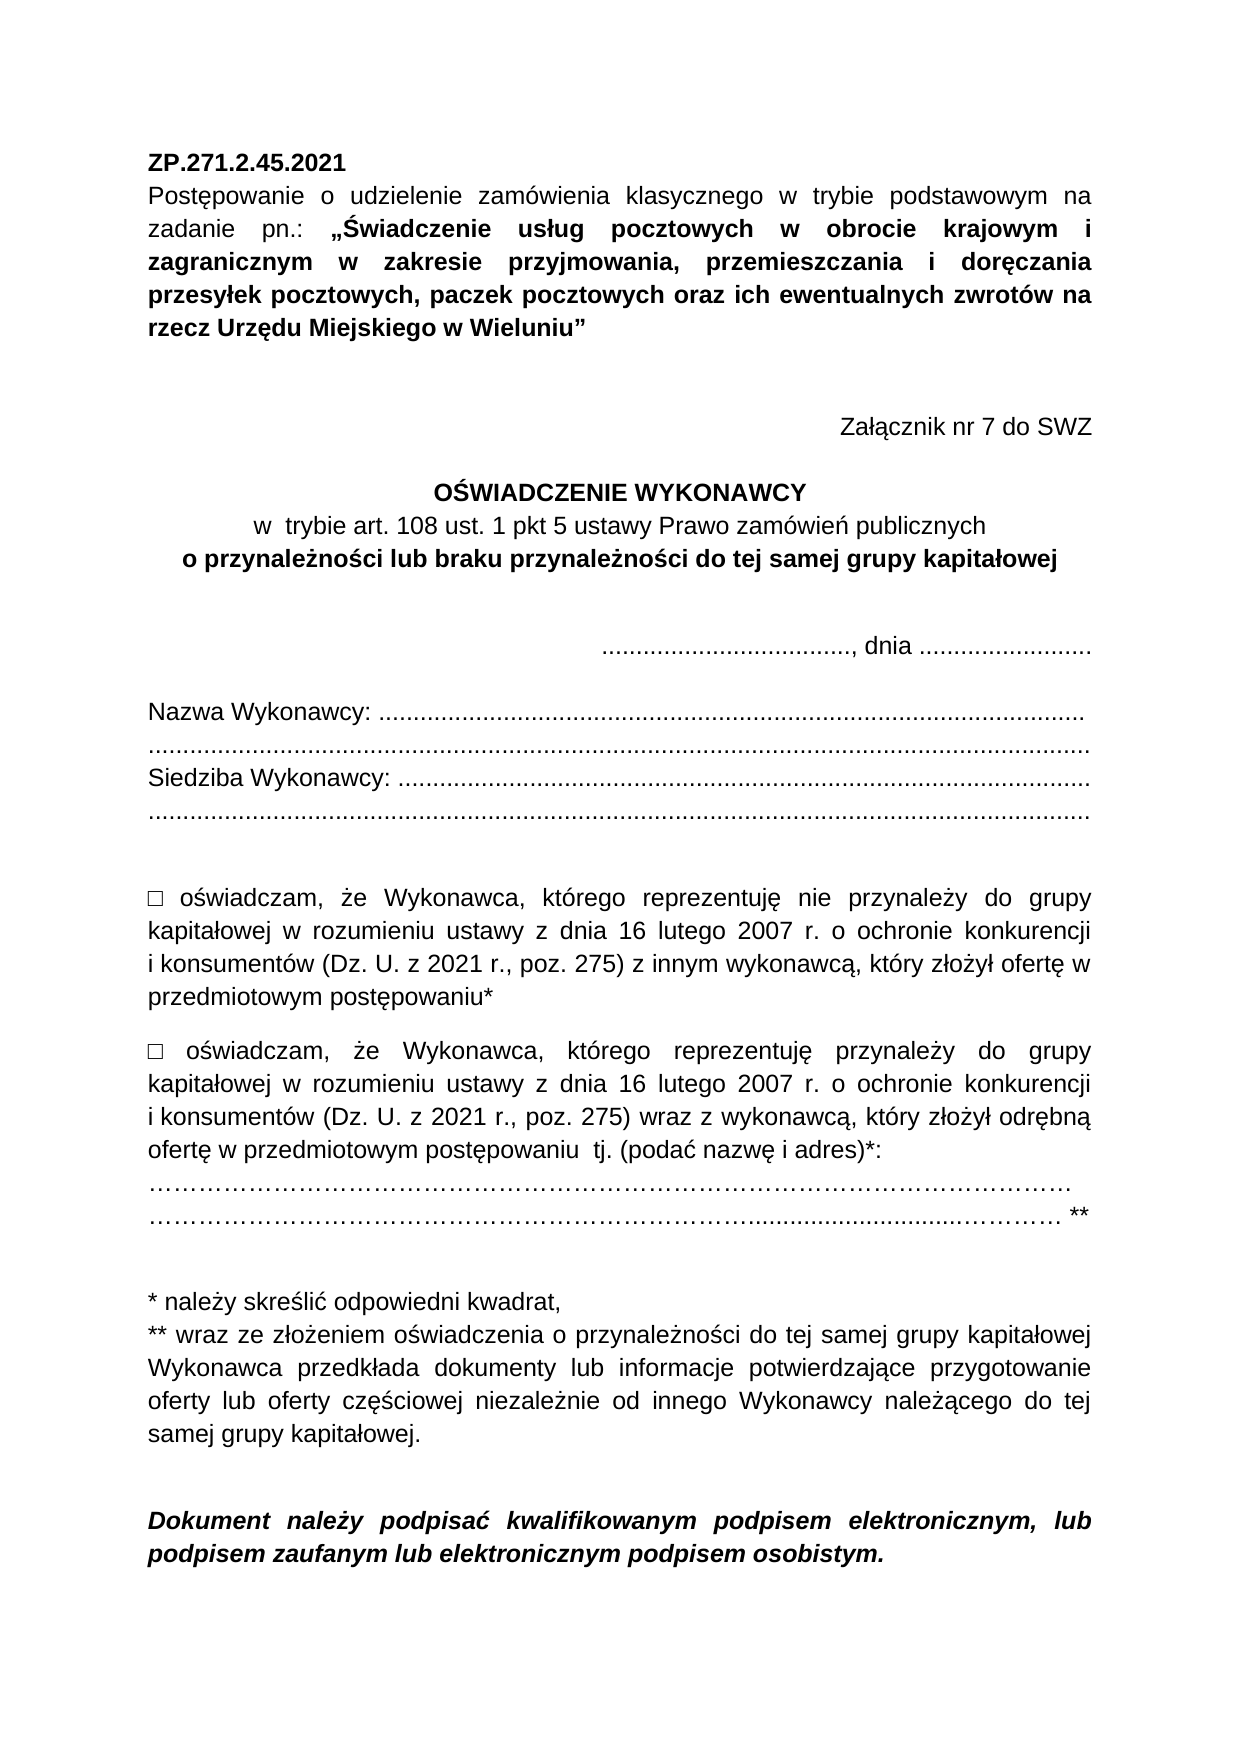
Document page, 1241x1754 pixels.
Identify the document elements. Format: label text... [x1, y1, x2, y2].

text Dokument należy podpisać kwalifikowanym podpisem elektronicznym, lub podpisem zaufanym lub elektronicznym podpisem osobistym. [148, 1506, 1093, 1568]
text …………………………………………………………………………………………………………………………………………………………………...............................………… ** [148, 1168, 1093, 1229]
text □ oświadczam, że Wykonawca, którego reprezentuję nie przynależy do grupy kapitałowej w rozumieniu ustawy z dnia 16 lutego 2007 r. o ochronie konkurencji i konsumentów (Dz. U. z 2021 r., poz. 275) z innym wykonawcą, który złożył ofertę w przedmiotowym postępowaniu* [148, 883, 1093, 1011]
text Siedziba Wykonawcy: .................................................................................................... [148, 763, 1093, 792]
text Postępowanie o udzielenie zamówienia klasycznego w trybie podstawowym na zadanie pn.: „Świadczenie usług pocztowych w obrocie krajowym i zagranicznym w zakresie przyjmowania, przemieszczania i doręczania przesyłek pocztowych, paczek pocztowych oraz ich ewentualnych zwrotów na rzecz Urzędu Miejskiego w Wieluniu” [148, 181, 1093, 341]
text Załącznik nr 7 do SWZ [148, 412, 1093, 441]
text ........................................................................................................................................ [148, 730, 1093, 758]
text □ oświadczam, że Wykonawca, którego reprezentuję przynależy do grupy kapitałowej w rozumieniu ustawy z dnia 16 lutego 2007 r. o ochronie konkurencji i konsumentów (Dz. U. z 2021 r., poz. 275) wraz z wykonawcą, który złożył odrębną ofertę w przedmiotowym postępowaniu tj. (podać nazwę i adres)*: [148, 1036, 1093, 1163]
text ...................................., dnia ......................... [148, 631, 1093, 659]
text Nazwa Wykonawcy: ...................................................................................................... [148, 697, 1093, 726]
text OŚWIADCZENIE WYKONAWCY [148, 478, 1093, 507]
text o przynależności lub braku przynależności do tej samej grupy kapitałowej [148, 544, 1093, 573]
text w trybie art. 108 ust. 1 pkt 5 ustawy Prawo zamówień publicznych [148, 511, 1093, 539]
text ........................................................................................................................................ [148, 796, 1093, 824]
text * należy skreślić odpowiedni kwadrat, [148, 1287, 1093, 1316]
text ZP.271.2.45.2021 [148, 148, 1093, 176]
text ** wraz ze złożeniem oświadczenia o przynależności do tej samej grupy kapitałowej Wykonawca przedkłada dokumenty lub informacje potwierdzające przygotowanie oferty lub oferty częściowej niezależnie od innego Wykonawcy należącego do tej samej grupy kapitałowej. [148, 1320, 1093, 1448]
